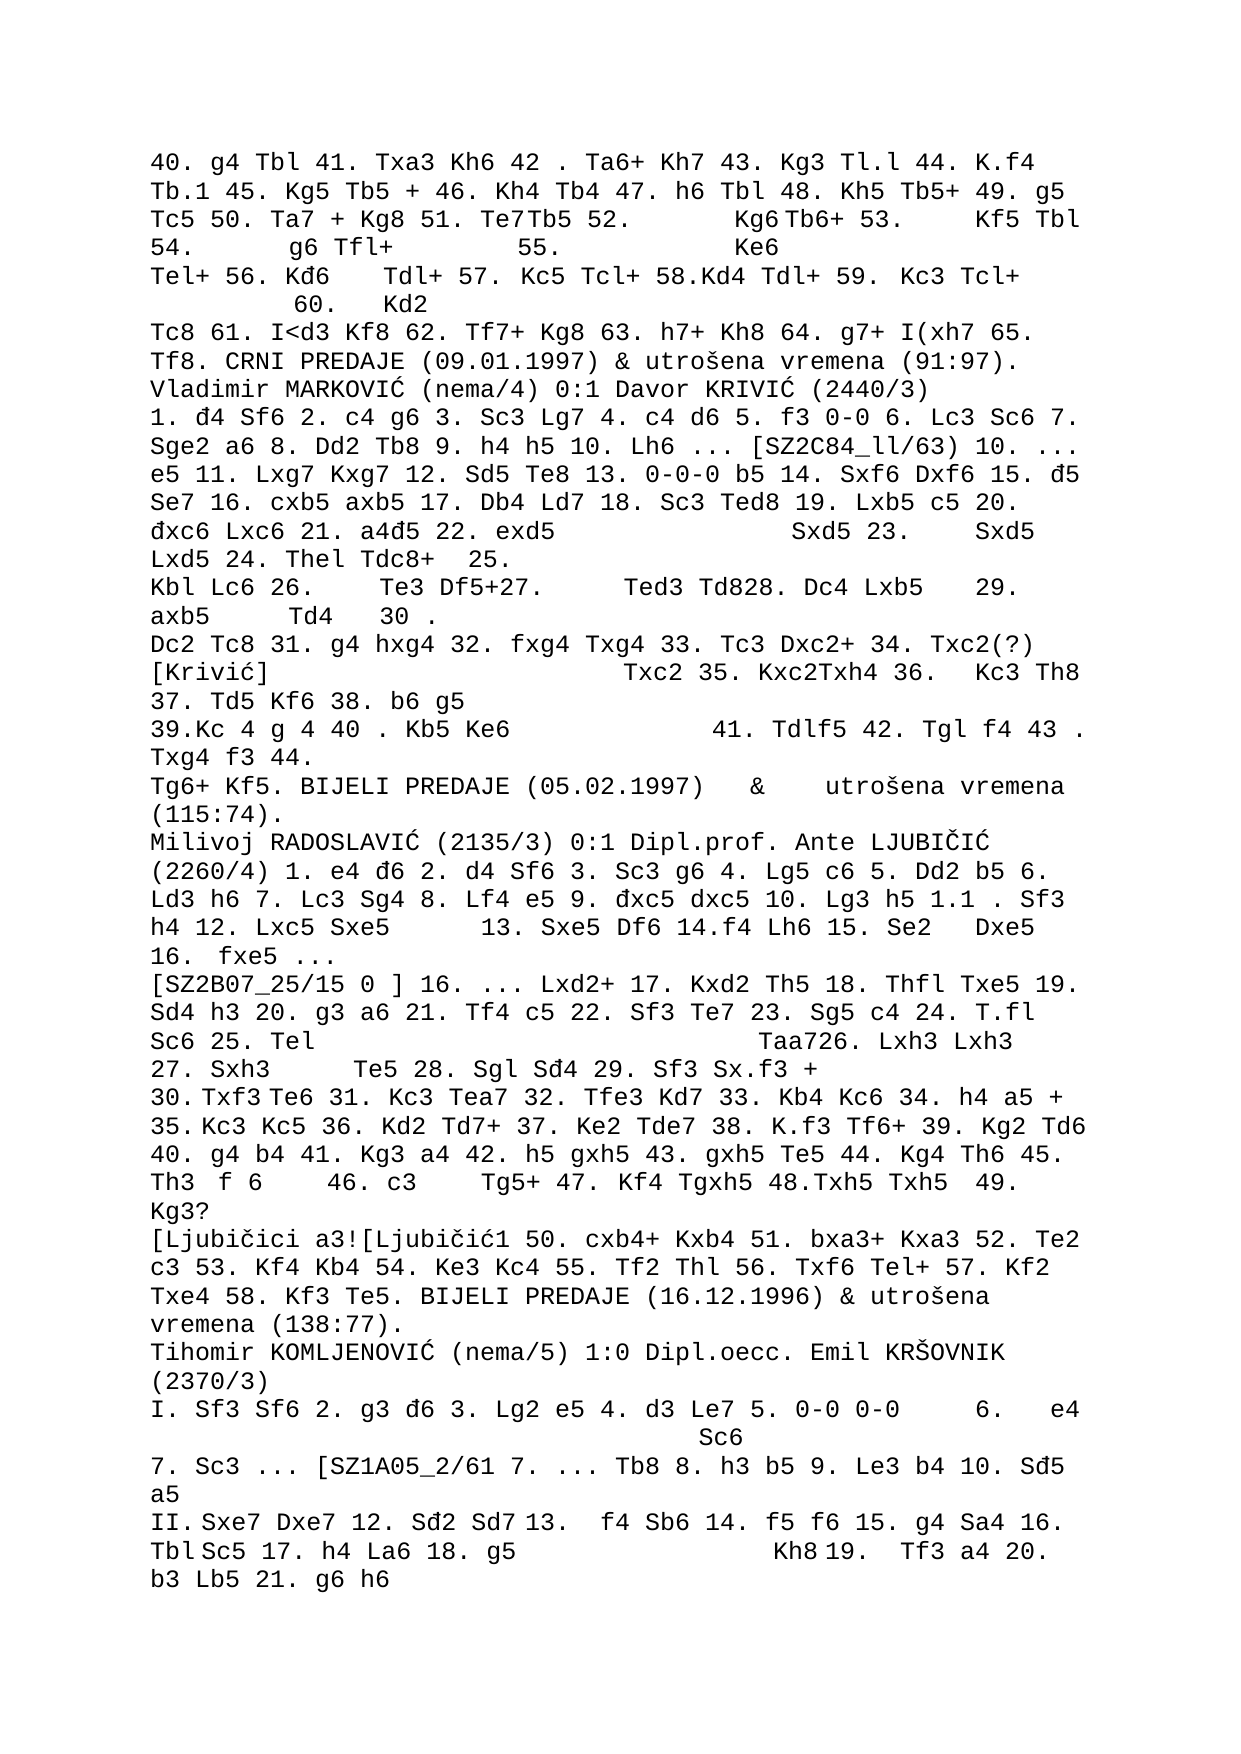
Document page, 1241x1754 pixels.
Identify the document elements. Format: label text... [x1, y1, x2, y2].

text Tel+ 56. Kđ6 Tdl+ 57. Kc5 Tcl+ 58. Kd4 Tdl+ 59. Kc3 Tcl+ 60. Kd2 [150, 263, 1090, 320]
text 40. g4 Tbl 41. Txa3 Kh6 42 . Ta6+ Kh7 43. Kg3 Tl.l 44. K.f4 Tb.1 45. Kg5 Tb5 + 46. Kh4 Tb4 47. h6 Tbl 48. Kh5 Tb5+ 49. g5 Tc5 50. Ta7 + Kg8 51. Te7 Tb5 52. Kg6 Tb6+ 53. Kf5 Tbl 54. g6 Tfl+ 55. Ke6 [150, 150, 1090, 263]
text 1. đ4 Sf6 2. c4 g6 3. Sc3 Lg7 4. c4 d6 5. f3 0-0 6. Lc3 Sc6 7. Sge2 a6 8. Dd2 Tb8 9. h4 h5 10. Lh6 ... [SZ2C84_ll/63) 10. ... e5 11. Lxg7 Kxg7 12. Sd5 Te8 13. 0-0-0 b5 14. Sxf6 Dxf6 15. đ5 Se7 16. cxb5 axb5 17. Db4 Ld7 18. Sc3 Ted8 19. Lxb5 c5 20. đxc6 Lxc6 21. a4 đ5 22. exd5 Sxd5 23. Sxd5 Lxd5 24. Thel Tdc8+ 25. [150, 405, 1090, 575]
text Kbl Lc6 26. Te3 Df5+ 27. Ted3 Td8 28. Dc4 Lxb5 29. axb5 Td4 30 . [150, 575, 1090, 632]
text Tc8 61. I<d3 Kf8 62. Tf7+ Kg8 63. h7+ Kh8 64. g7+ I(xh7 65. Tf8. CRNI PREDAJE (09.01.1997) & utrošena vremena (91:97). [150, 320, 1090, 377]
text 35. Kc3 Kc5 36. Kd2 Td7+ 37. Ke2 Tde7 38. K.f3 Tf6+ 39. Kg2 Td6 [150, 1113, 1090, 1142]
text I. Sf3 Sf6 2. g3 đ6 3. Lg2 e5 4. d3 Le7 5. 0-0 0-0 6. e4 Sc6 [150, 1397, 1090, 1453]
text (115:74). [150, 802, 1090, 830]
text [Ljubičici a3![Ljubičić1 50. cxb4+ Kxb4 51. bxa3+ Kxa3 52. Te2 c3 53. Kf4 Kb4 54. Ke3 Kc4 55. Tf2 Thl 56. Txf6 Tel+ 57. Kf2 Txe4 58. Kf3 Te5. BIJELI PREDAJE (16.12.1996) & utrošena vremena (138:77). [150, 1227, 1090, 1340]
text 39. Kc 4 g 4 40 . Kb5 Ke6 41. Tdl f5 42. Tgl f4 43 . Txg4 f3 44. [150, 717, 1090, 773]
text Vladimir MARKOVIĆ (nema/4) 0:1 Davor KRIVIĆ (2440/3) [150, 377, 1090, 405]
text 7. Sc3 ... [SZ1A05_2/61 7. ... Tb8 8. h3 b5 9. Le3 b4 10. Sđ5 a5 [150, 1453, 1090, 1510]
text 40. g4 b4 41. Kg3 a4 42. h5 gxh5 43. gxh5 Te5 44. Kg4 Th6 45. Th3 f 6 46. c3 Tg5+ 47. Kf4 Tgxh5 48. Txh5 Txh5 49. Kg3? [150, 1142, 1090, 1227]
text Tbl Sc5 17. h4 La6 18. g5 Kh8 19. Tf3 a4 20. b3 Lb5 21. g6 h6 [150, 1538, 1090, 1595]
text Tg6+ Kf5. BIJELI PREDAJE (05.02.1997) & utrošena vremena [150, 773, 1090, 802]
text Tihomir KOMLJENOVIĆ (nema/5) 1:0 Dipl.oecc. Emil KRŠOVNIK (2370/3) [150, 1340, 1090, 1397]
text II. Sxe7 Dxe7 12. Sđ2 Sd7 13. f4 Sb6 14. f5 f6 15. g4 Sa4 16. [150, 1510, 1090, 1538]
text 30. Txf3 Te6 31. Kc3 Tea7 32. Tfe3 Kd7 33. Kb4 Kc6 34. h4 a5 + [150, 1085, 1090, 1113]
text [SZ2B07_25/15 0 ] 16. ... Lxd2+ 17. Kxd2 Th5 18. Thfl Txe5 19. Sd4 h3 20. g3 a6 21. Tf4 c5 22. Sf3 Te7 23. Sg5 c4 24. T.fl Sc6 25. Tel Taa7 26. Lxh3 Lxh3 27. Sxh3 Te5 28. Sgl Sđ4 29. Sf3 Sx.f3 + [150, 972, 1090, 1085]
text Dc2 Tc8 31. g4 hxg4 32. fxg4 Txg4 33. Tc3 Dxc2+ 34. Txc2(?) [Krivić] Txc2 35. Kxc2 Txh4 36. Kc3 Th8 37. Td5 Kf6 38. b6 g5 [150, 632, 1090, 717]
text Milivoj RADOSLAVIĆ (2135/3) 0:1 Dipl.prof. Ante LJUBIČIĆ (2260/4) 1. e4 đ6 2. d4 Sf6 3. Sc3 g6 4. Lg5 c6 5. Dd2 b5 6. Ld3 h6 7. Lc3 Sg4 8. Lf4 e5 9. đxc5 dxc5 10. Lg3 h5 1.1 . Sf3 h4 12. Lxc5 Sxe5 13. Sxe5 Df6 14. f4 Lh6 15. Se2 Dxe5 16. fxe5 ... [150, 830, 1090, 972]
